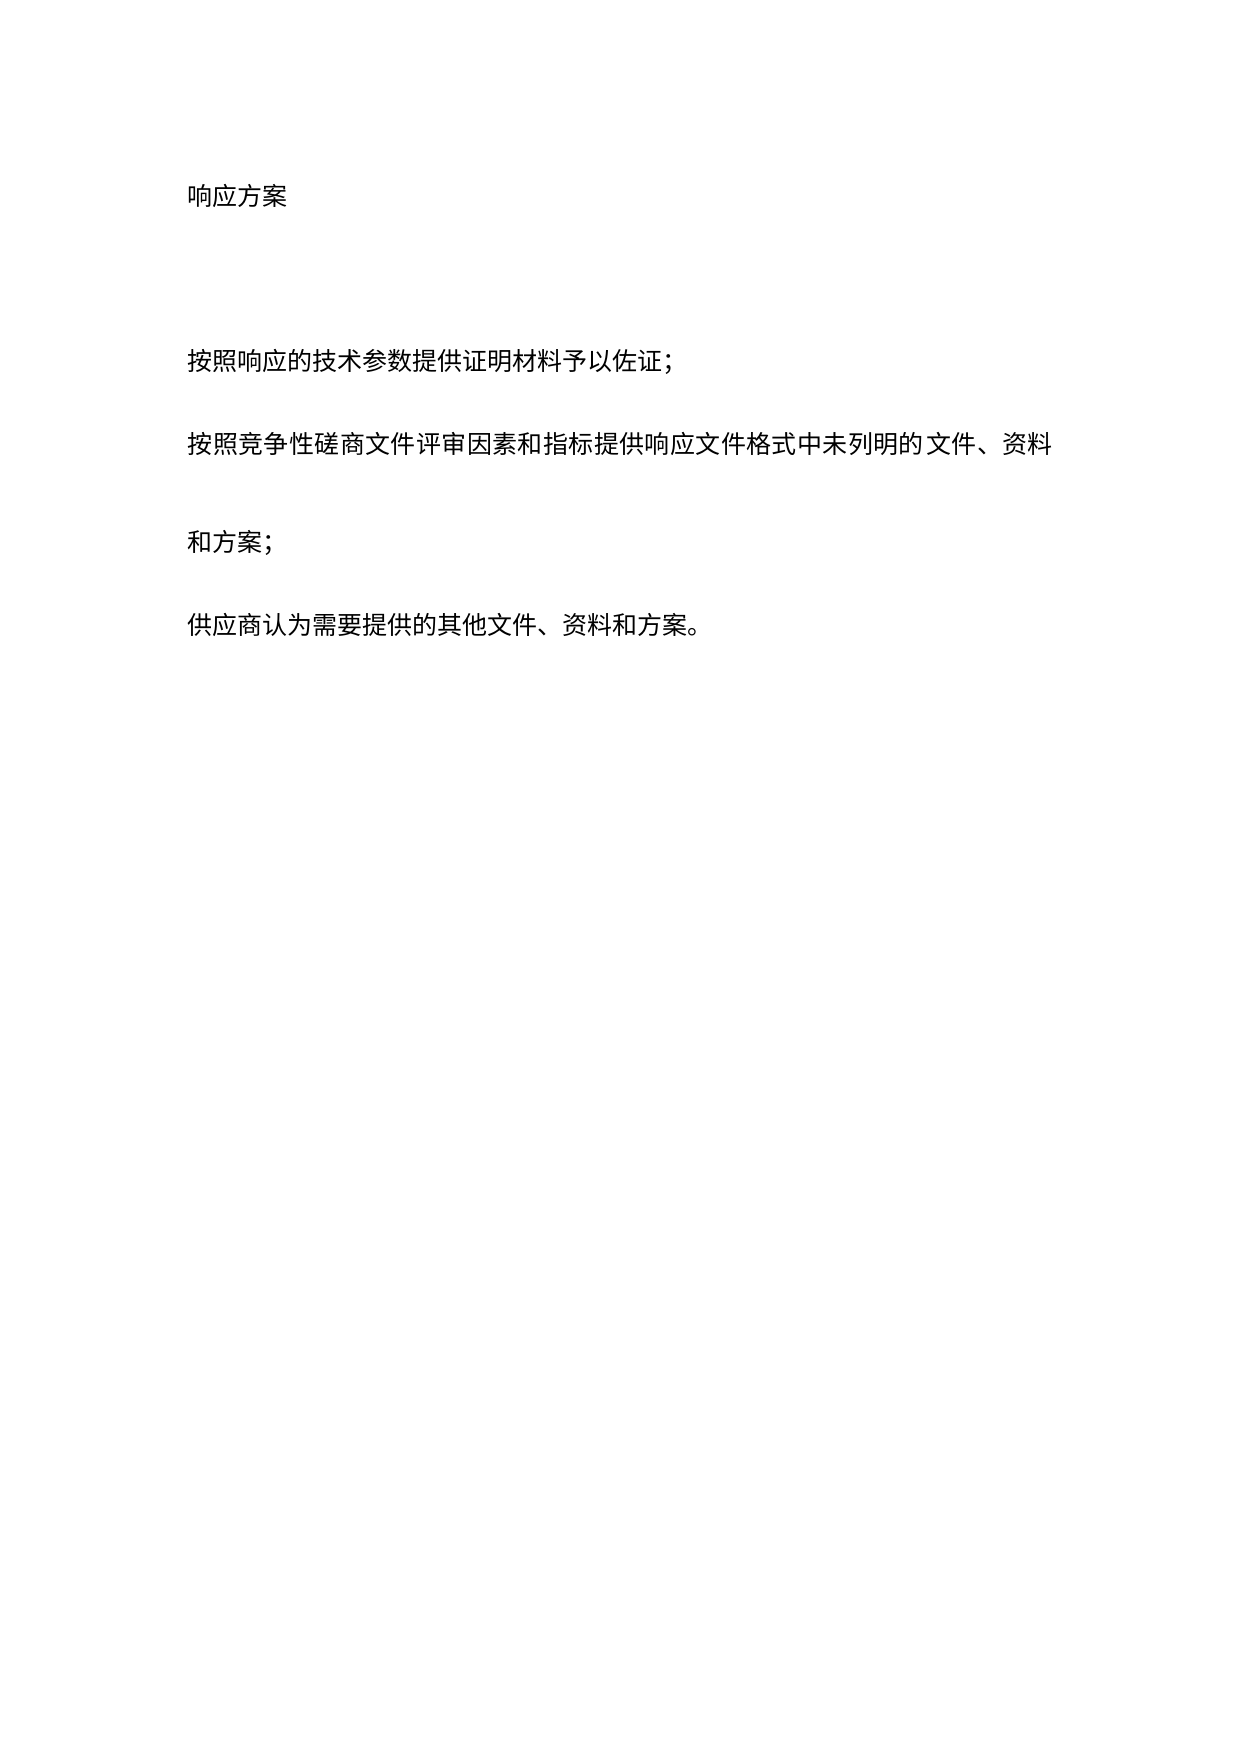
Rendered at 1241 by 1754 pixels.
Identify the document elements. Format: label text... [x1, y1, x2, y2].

text 供应商认为需要提供的其他文件、资料和方案。 [187, 591, 1053, 656]
text 按照竞争性磋商文件评审因素和指标提供响应文件格式中未列明的文件、资料和方案； [187, 410, 1053, 573]
text 响应方案 [187, 162, 1053, 227]
text 按照响应的技术参数提供证明材料予以佐证； [187, 327, 1053, 392]
